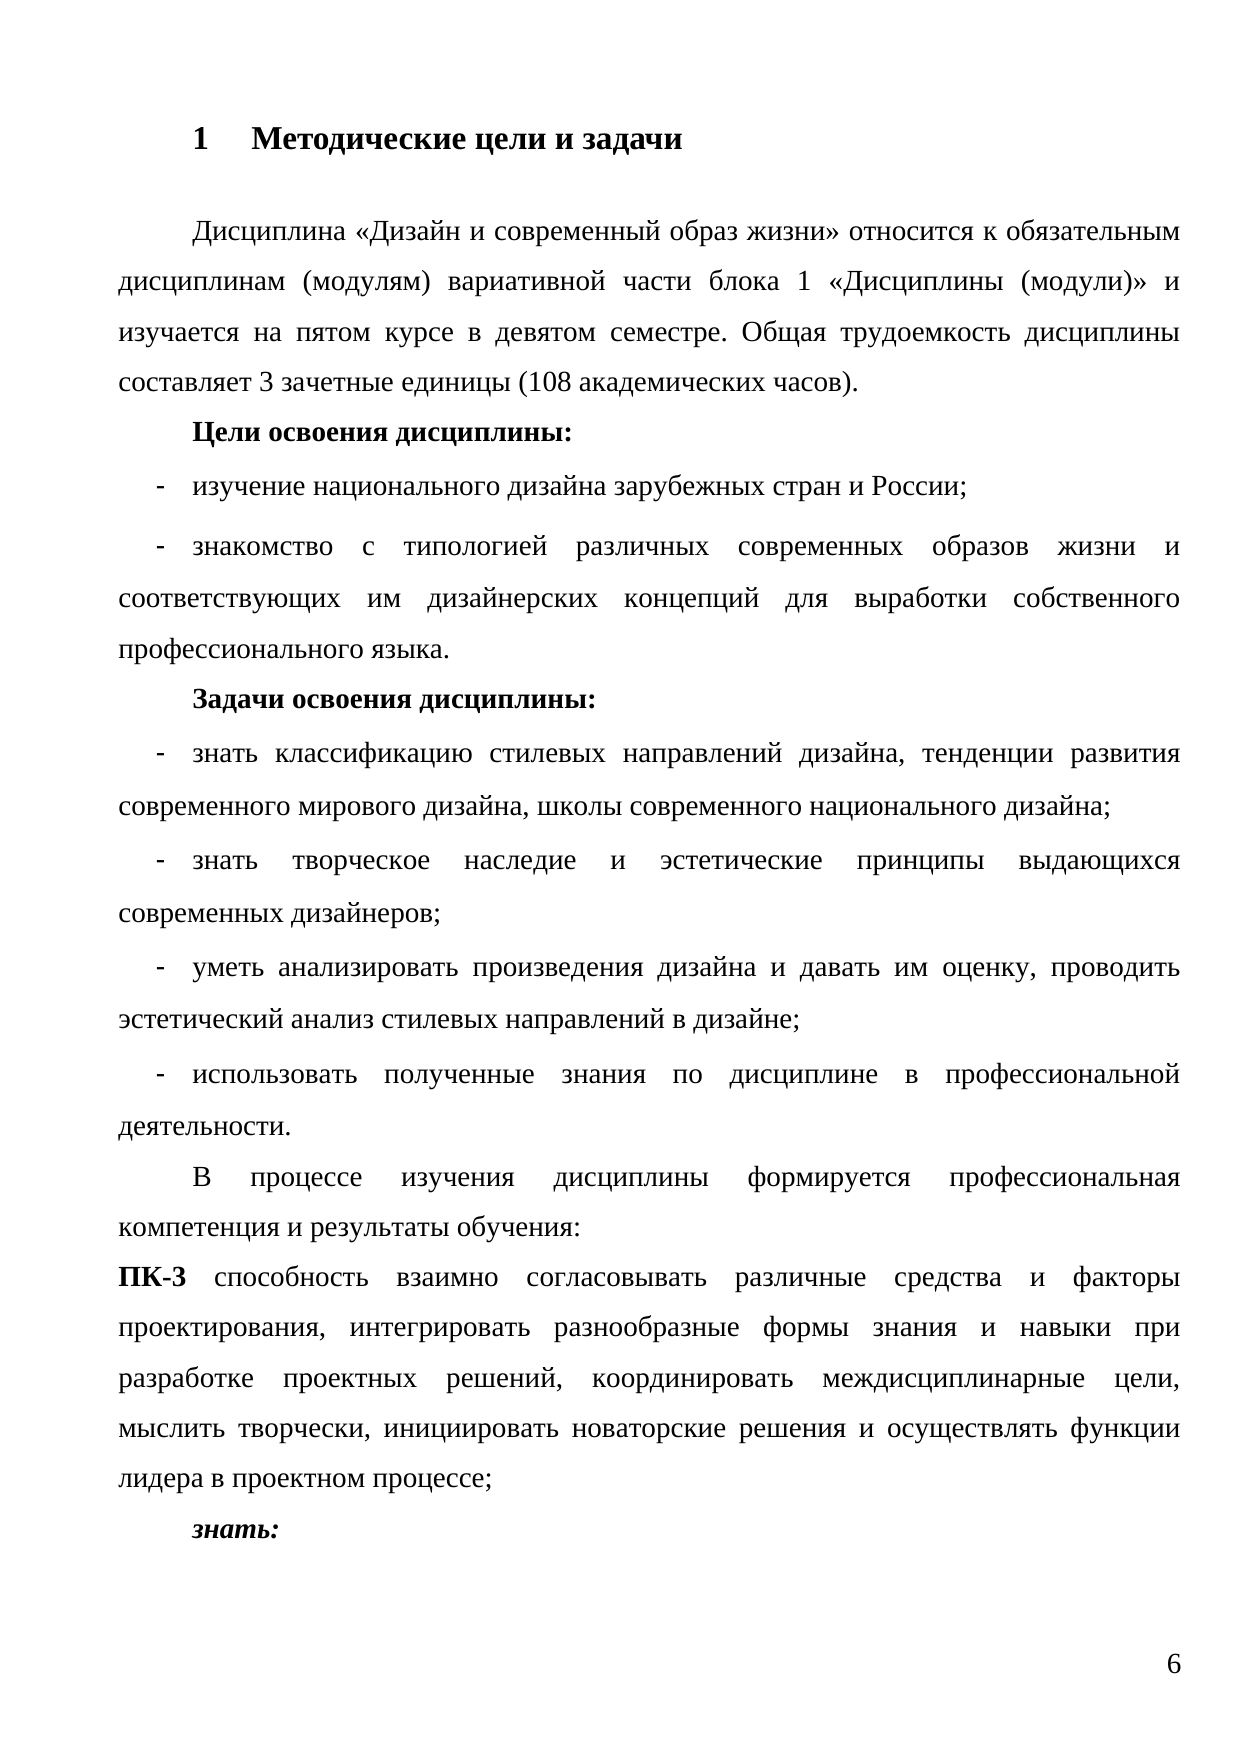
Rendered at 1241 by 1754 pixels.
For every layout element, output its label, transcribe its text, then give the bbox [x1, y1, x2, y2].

text знать: [118, 1511, 1181, 1544]
list знать классификацию стилевых направлений дизайна, тенденции развития современного мирового дизайна, школы современного национального дизайна; [118, 732, 1181, 822]
text ПК-3 способность взаимно согласовывать различные средства и факторы проектирования, интегрировать разнообразные формы знания и навыки при разработке проектных решений, координировать междисциплинарные цели, мыслить творчески, инициировать новаторские решения и осуществлять функции лидера в проектном процессе; [118, 1259, 1181, 1494]
list использовать полученные знания по дисциплине в профессиональной деятельности. [118, 1052, 1181, 1142]
text Дисциплина «Дизайн и современный образ жизни» относится к обязательным дисциплинам (модулям) вариативной части блока 1 «Дисциплины (модули)» и изучается на пятом курсе в девятом семестре. Общая трудоемкость дисциплины составляет 3 зачетные единицы (108 академических часов). [118, 213, 1181, 398]
list уметь анализировать произведения дизайна и давать им оценку, проводить эстетический анализ стилевых направлений в дизайне; [118, 945, 1181, 1035]
text Цели освоения дисциплины: [118, 414, 1181, 448]
text Задачи освоения дисциплины: [118, 681, 1181, 715]
list знакомство с типологией различных современных образов жизни и соответствующих им дизайнерских концепций для выработки собственного профессионального языка. [118, 524, 1181, 664]
list изучение национального дизайна зарубежных стран и России; [118, 465, 1181, 504]
list знать творческое наследие и эстетические принципы выдающихся современных дизайнеров; [118, 838, 1181, 928]
list Методические цели и задачи [118, 118, 1181, 156]
text В процессе изучения дисциплины формируется профессиональная компетенция и результаты обучения: [118, 1159, 1181, 1242]
